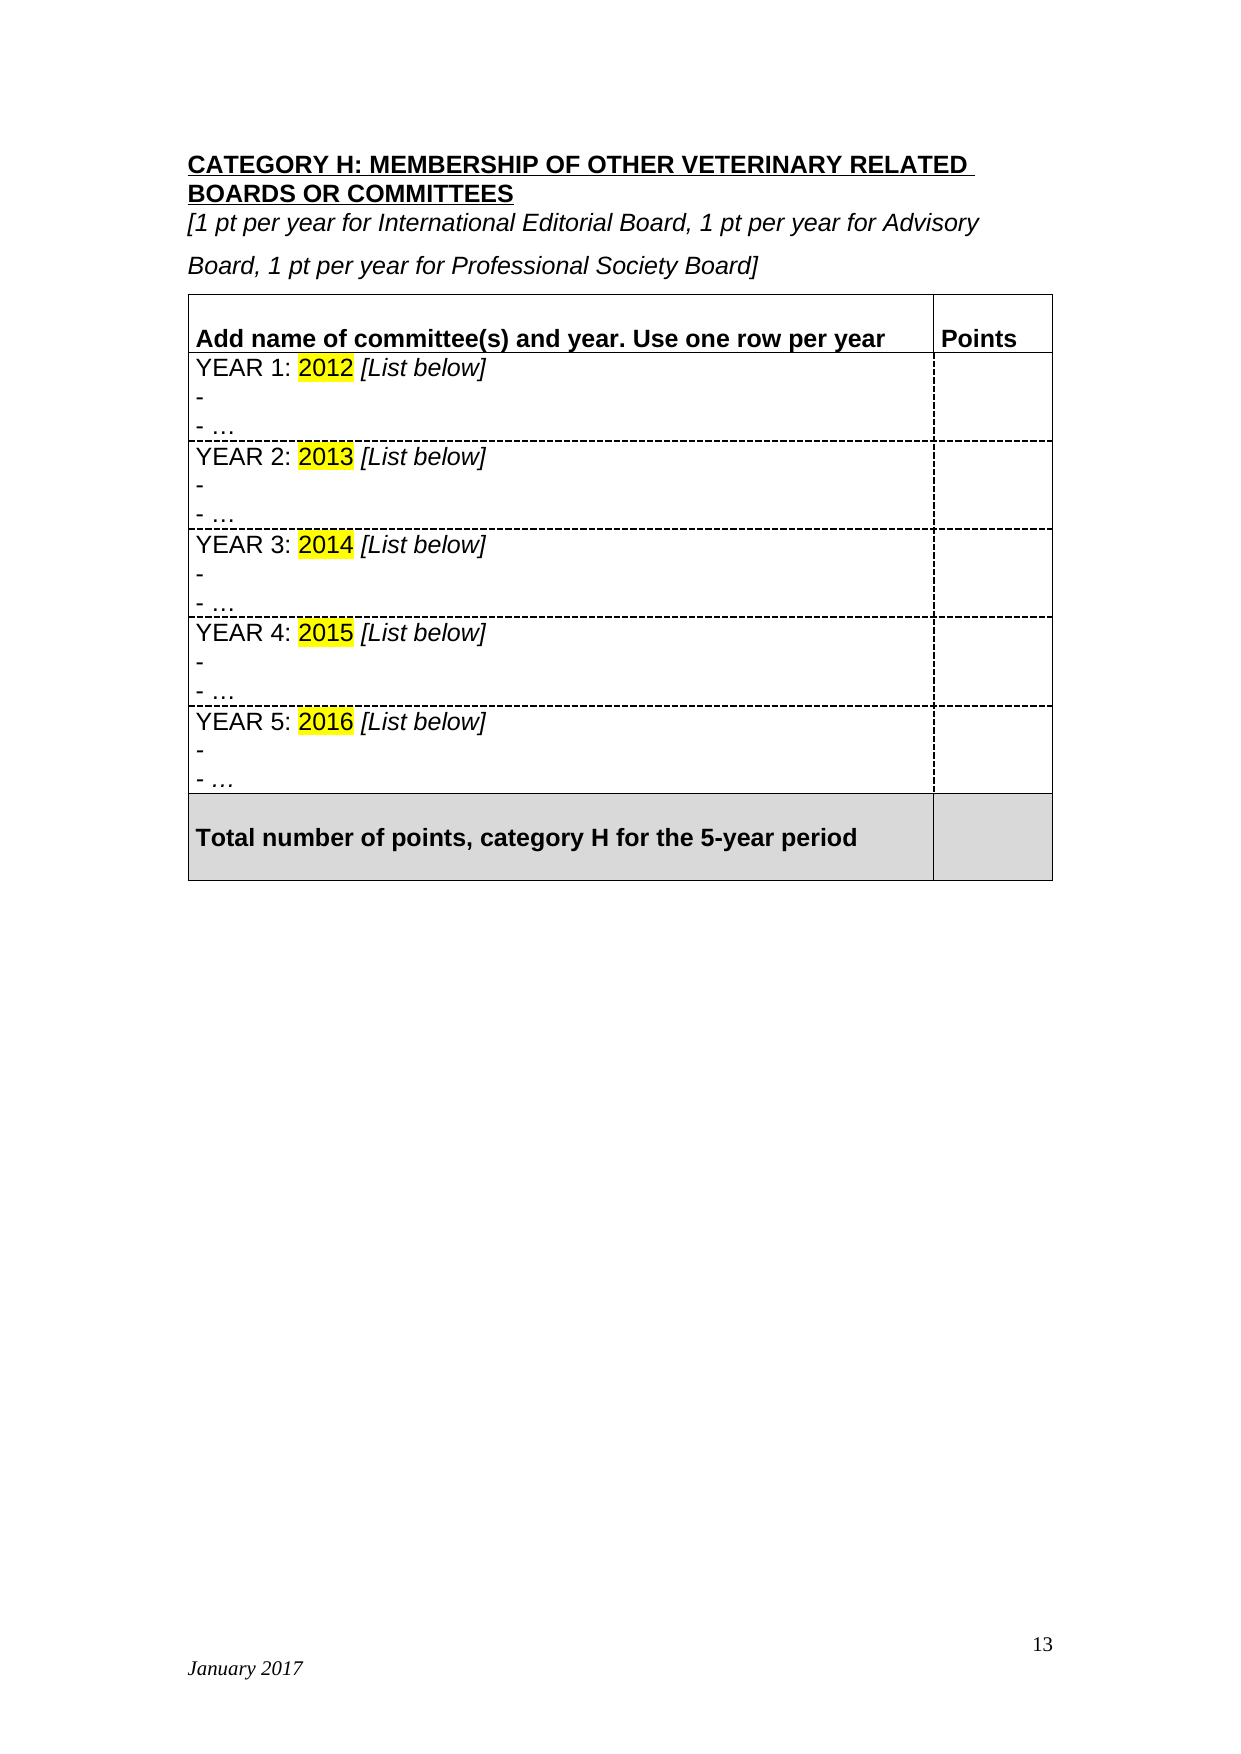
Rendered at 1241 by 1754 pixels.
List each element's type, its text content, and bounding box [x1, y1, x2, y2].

table_cell [934, 353, 1052, 439]
text [1 pt per year for International Editorial Board, 1 pt per year for Advisory Board, 1 pt per year for Professional Society Board] [187, 207, 1053, 279]
table_cell YEAR 3: 2014 [List below] - - … [189, 528, 933, 616]
table_cell [934, 440, 1052, 528]
table_cell [934, 528, 1052, 616]
table_header Points [934, 295, 1052, 352]
table_cell Total number of points, category H for the 5-year period [189, 794, 933, 880]
text CATEGORY H: MEMBERSHIP OF OTHER VETERINARY RELATED BOARDS OR COMMITTEES [187, 150, 1053, 207]
table_cell YEAR 4: 2015 [List below] - - … [189, 616, 933, 704]
table_header Add name of committee(s) and year. Use one row per year [189, 295, 933, 352]
table_cell YEAR 2: 2013 [List below] - - … [189, 440, 933, 528]
table_cell [934, 794, 1052, 880]
table_cell YEAR 5: 2016 [List below] - - … [189, 705, 933, 793]
table_cell YEAR 1: 2012 [List below] - - … [189, 353, 933, 439]
table_cell [934, 616, 1052, 704]
table_cell [934, 705, 1052, 793]
